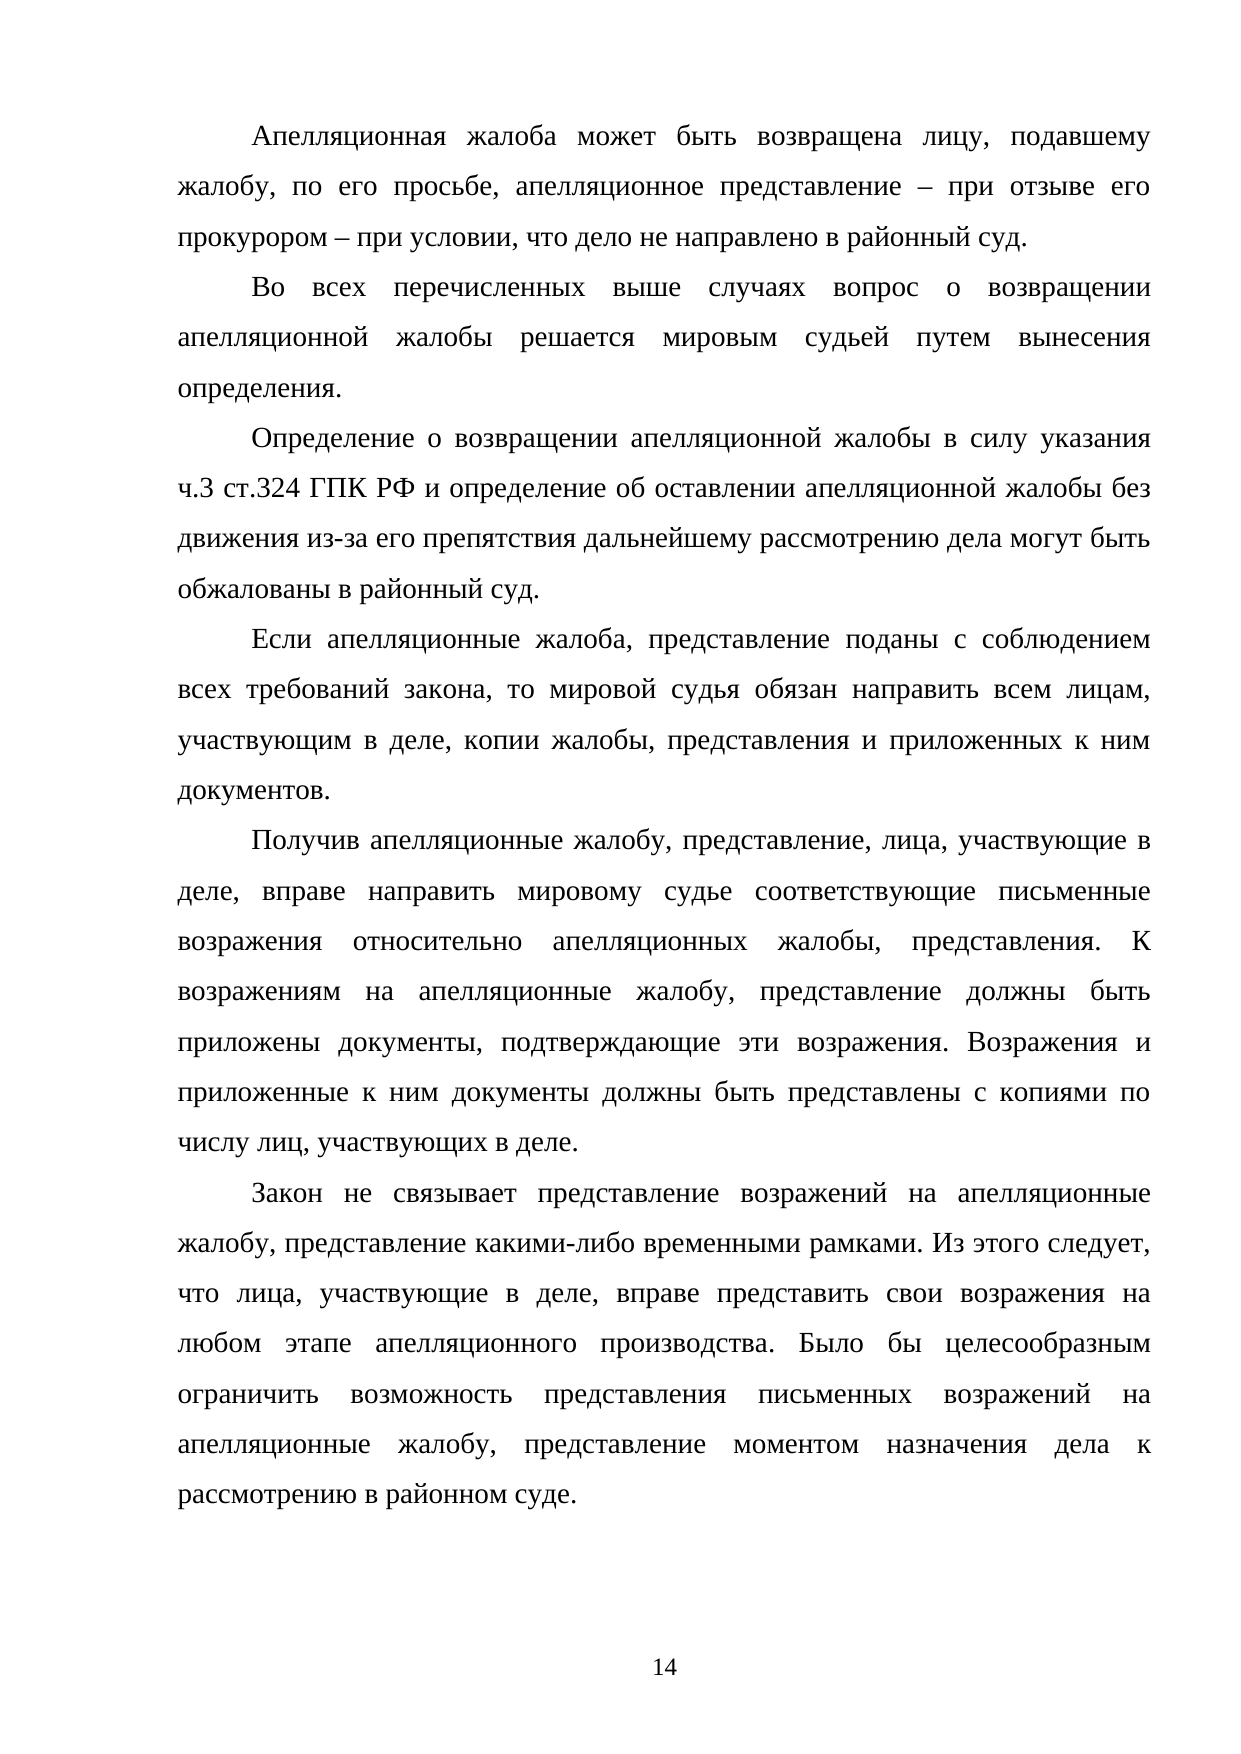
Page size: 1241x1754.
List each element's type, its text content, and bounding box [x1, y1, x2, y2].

text Определение о возвращении апелляционной жалобы в силу указания ч.3 ст.324 ГПК РФ и определение об оставлении апелляционной жалобы без движения из-за его препятствия дальнейшему рассмотрению дела могут быть обжалованы в районный суд. [177, 420, 1152, 604]
text Во всех перечисленных выше случаях вопрос о возвращении апелляционной жалобы решается мировым судьей путем вынесения определения. [177, 269, 1152, 403]
text Апелляционная жалоба может быть возвращена лицу, подавшему жалобу, по его просьбе, апелляционное представление – при отзыве его прокурором – при условии, что дело не направлено в районный суд. [177, 118, 1152, 252]
text Получив апелляционные жалобу, представление, лица, участвующие в деле, вправе направить мировому судье соответствующие письменные возражения относительно апелляционных жалобы, представления. К возражениям на апелляционные жалобу, представление должны быть приложены документы, подтверждающие эти возражения. Возражения и приложенные к ним документы должны быть представлены с копиями по числу лиц, участвующих в деле. [177, 822, 1152, 1158]
text Закон не связывает представление возражений на апелляционные жалобу, представление какими-либо временными рамками. Из этого следует, что лица, участвующие в деле, вправе представить свои возражения на любом этапе апелляционного производства. Было бы целесообразным ограничить возможность представления письменных возражений на апелляционные жалобу, представление моментом назначения дела к рассмотрению в районном суде. [177, 1175, 1152, 1510]
text Если апелляционные жалоба, представление поданы с соблюдением всех требований закона, то мировой судья обязан направить всем лицам, участвующим в деле, копии жалобы, представления и приложенных к ним документов. [177, 621, 1152, 806]
